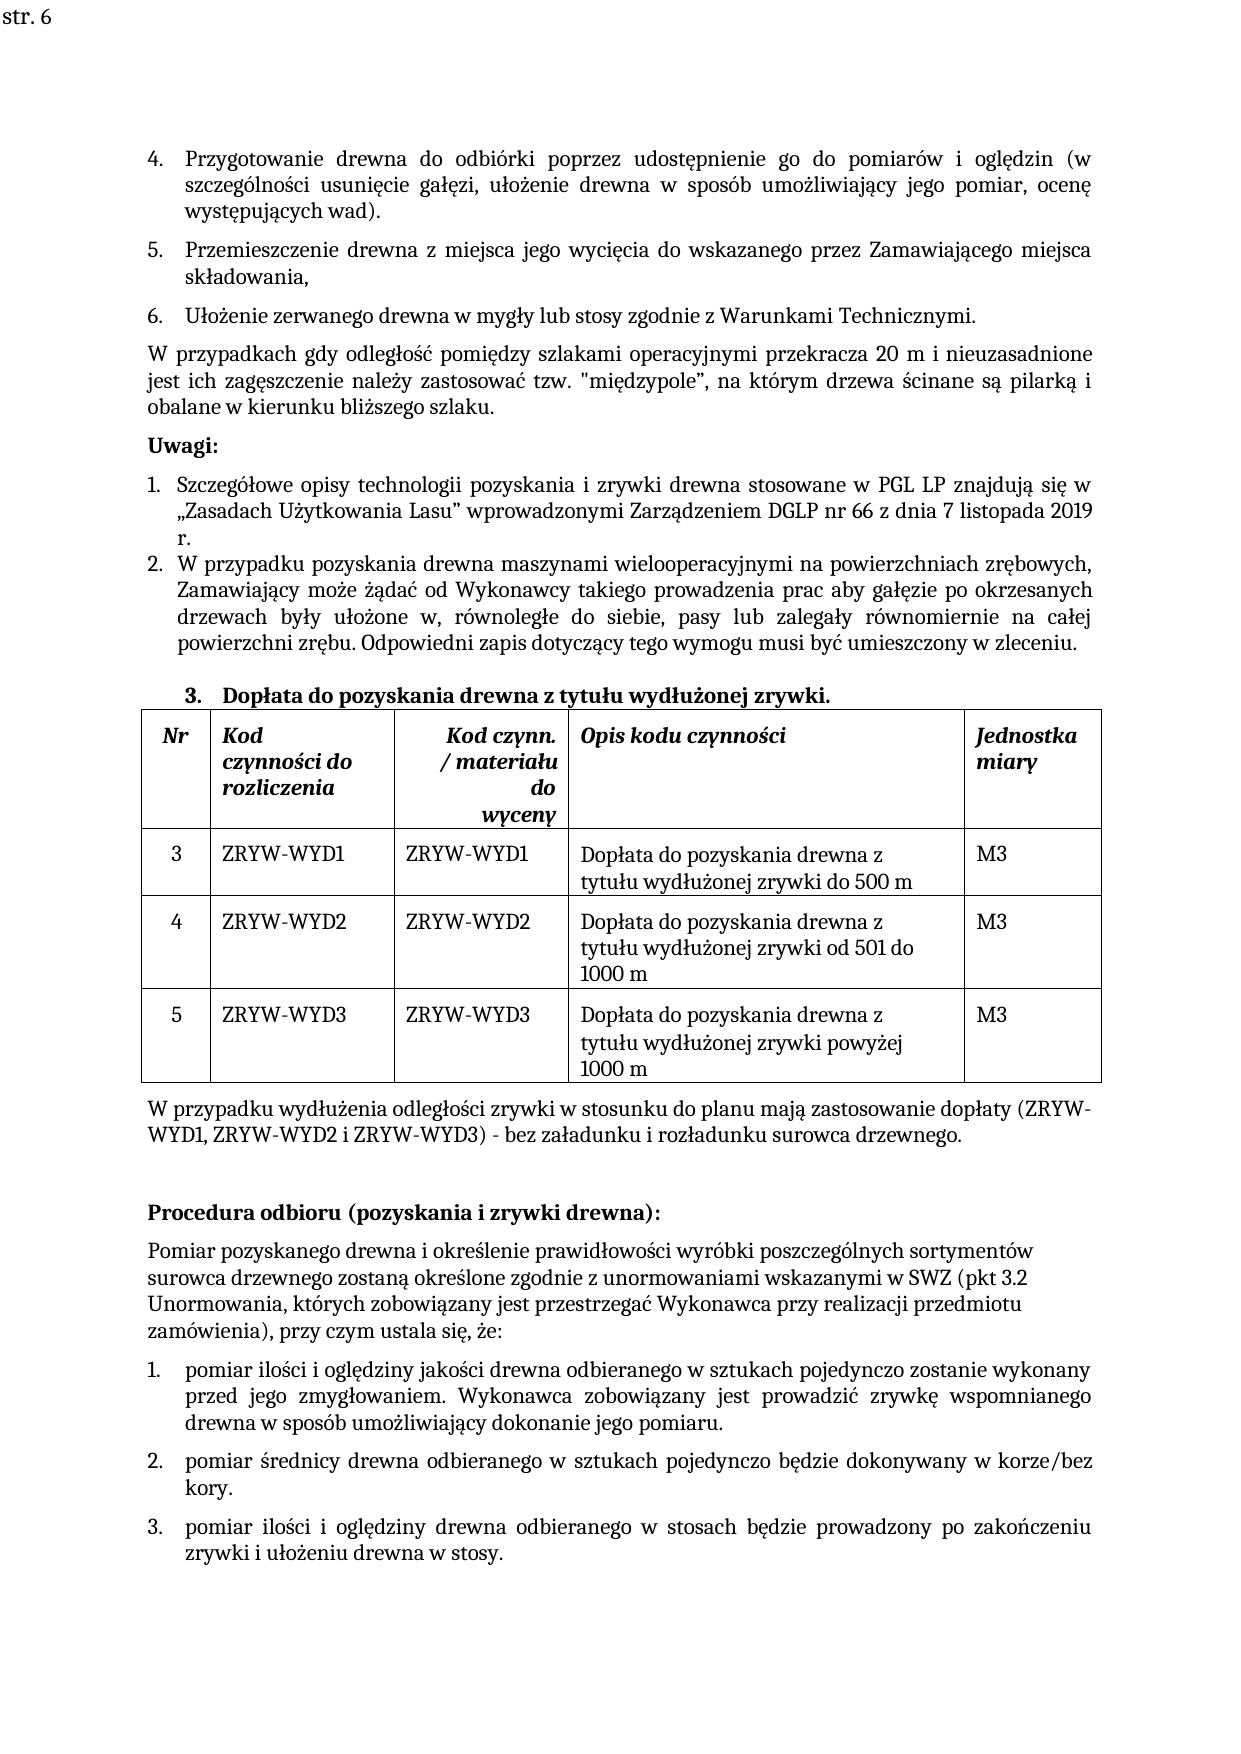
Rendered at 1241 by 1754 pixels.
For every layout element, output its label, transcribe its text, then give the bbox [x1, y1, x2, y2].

list Ułożenie zerwanego drewna w mygły lub stosy zgodnie z Warunkami Technicznymi. [147, 302, 1119, 329]
table_cell 4 [142, 896, 210, 988]
text zamówienia), przy czym ustala się, że: [147, 1317, 1119, 1344]
table_header Nr [142, 710, 210, 828]
table_cell ZRYW-WYD3 [395, 989, 568, 1082]
text W przypadku wydłużenia odległości zrywki w stosunku do planu mają zastosowanie dopłaty (ZRYW-WYD1, ZRYW-WYD2 i ZRYW-WYD3) - bez załadunku i rozładunku surowca drzewnego. [147, 1095, 1093, 1148]
text W przypadkach gdy odległość pomiędzy szlakami operacyjnymi przekracza 20 m i nieuzasadnione jest ich zagęszczenie należy zastosować tzw. "międzypole”, na którym drzewa ścinane są pilarką i obalane w kierunku bliższego szlaku. [147, 341, 1093, 420]
list Przygotowanie drewna do odbiórki poprzez udostępnienie go do pomiarów i oględzin (w szczególności usunięcie gałęzi, ułożenie drewna w sposób umożliwiający jego pomiar, ocenę występujących wad). [147, 146, 1092, 224]
table_header Kod czynności do rozliczenia [211, 710, 394, 828]
table_cell ZRYW-WYD3 [211, 989, 394, 1082]
table_cell Dopłata do pozyskania drewna z tytułu wydłużonej zrywki od 501 do 1000 m [569, 896, 964, 988]
table_header Opis kodu czynności [569, 710, 964, 828]
table_cell M3 [965, 896, 1101, 988]
table_cell Dopłata do pozyskania drewna z tytułu wydłużonej zrywki do 500 m [569, 829, 964, 895]
list pomiar ilości i oględziny drewna odbieranego w stosach będzie prowadzony po zakończeniu zrywki i ułożeniu drewna w stosy. [147, 1513, 1092, 1566]
subtitle Dopłata do pozyskania drewna z tytułu wydłużonej zrywki. [185, 683, 1119, 709]
table_cell M3 [965, 989, 1101, 1082]
text Pomiar pozyskanego drewna i określenie prawidłowości wyróbki poszczególnych sortymentów surowca drzewnego zostaną określone zgodnie z unormowaniami wskazanymi w SWZ (pkt 3.2 Unormowania, których zobowiązany jest przestrzegać Wykonawca przy realizacji przedmiotu [147, 1238, 1085, 1317]
list Szczegółowe opisy technologii pozyskania i zrywki drewna stosowane w PGL LP znajdują się w „Zasadach Użytkowania Lasu” wprowadzonymi Zarządzeniem DGLP nr 66 z dnia 7 listopada 2019 r. [147, 472, 1093, 551]
list W przypadku pozyskania drewna maszynami wielooperacyjnymi na powierzchniach zrębowych, Zamawiający może żądać od Wykonawcy takiego prowadzenia prac aby gałęzie po okrzesanych drzewach były ułożone w, równoległe do siebie, pasy lub zalegały równomiernie na całej powierzchni zrębu. Odpowiedni zapis dotyczący tego wymogu musi być umieszczony w zleceniu. [147, 551, 1093, 656]
subtitle Uwagi: [147, 433, 1119, 459]
table_cell 3 [142, 829, 210, 895]
table_cell ZRYW-WYD2 [395, 896, 568, 988]
table_header Jednostka miary [965, 710, 1101, 828]
list pomiar średnicy drewna odbieranego w sztukach pojedynczo będzie dokonywany w korze/bez kory. [147, 1448, 1093, 1501]
list Przemieszczenie drewna z miejsca jego wycięcia do wskazanego przez Zamawiającego miejsca składowania, [147, 237, 1093, 290]
list pomiar ilości i oględziny jakości drewna odbieranego w sztukach pojedynczo zostanie wykonany przed jego zmygłowaniem. Wykonawca zobowiązany jest prowadzić zrywkę wspomnianego drewna w sposób umożliwiający dokonanie jego pomiaru. [147, 1357, 1093, 1436]
table_cell M3 [965, 829, 1101, 895]
subtitle Procedura odbioru (pozyskania i zrywki drewna): [147, 1199, 1119, 1226]
table_cell ZRYW-WYD2 [211, 896, 394, 988]
table_header Kod czynn. / materiału do wyceny [395, 710, 568, 828]
table_cell 5 [142, 989, 210, 1082]
table_cell Dopłata do pozyskania drewna z tytułu wydłużonej zrywki powyżej 1000 m [569, 989, 964, 1082]
table_cell ZRYW-WYD1 [211, 829, 394, 895]
table_cell ZRYW-WYD1 [395, 829, 568, 895]
